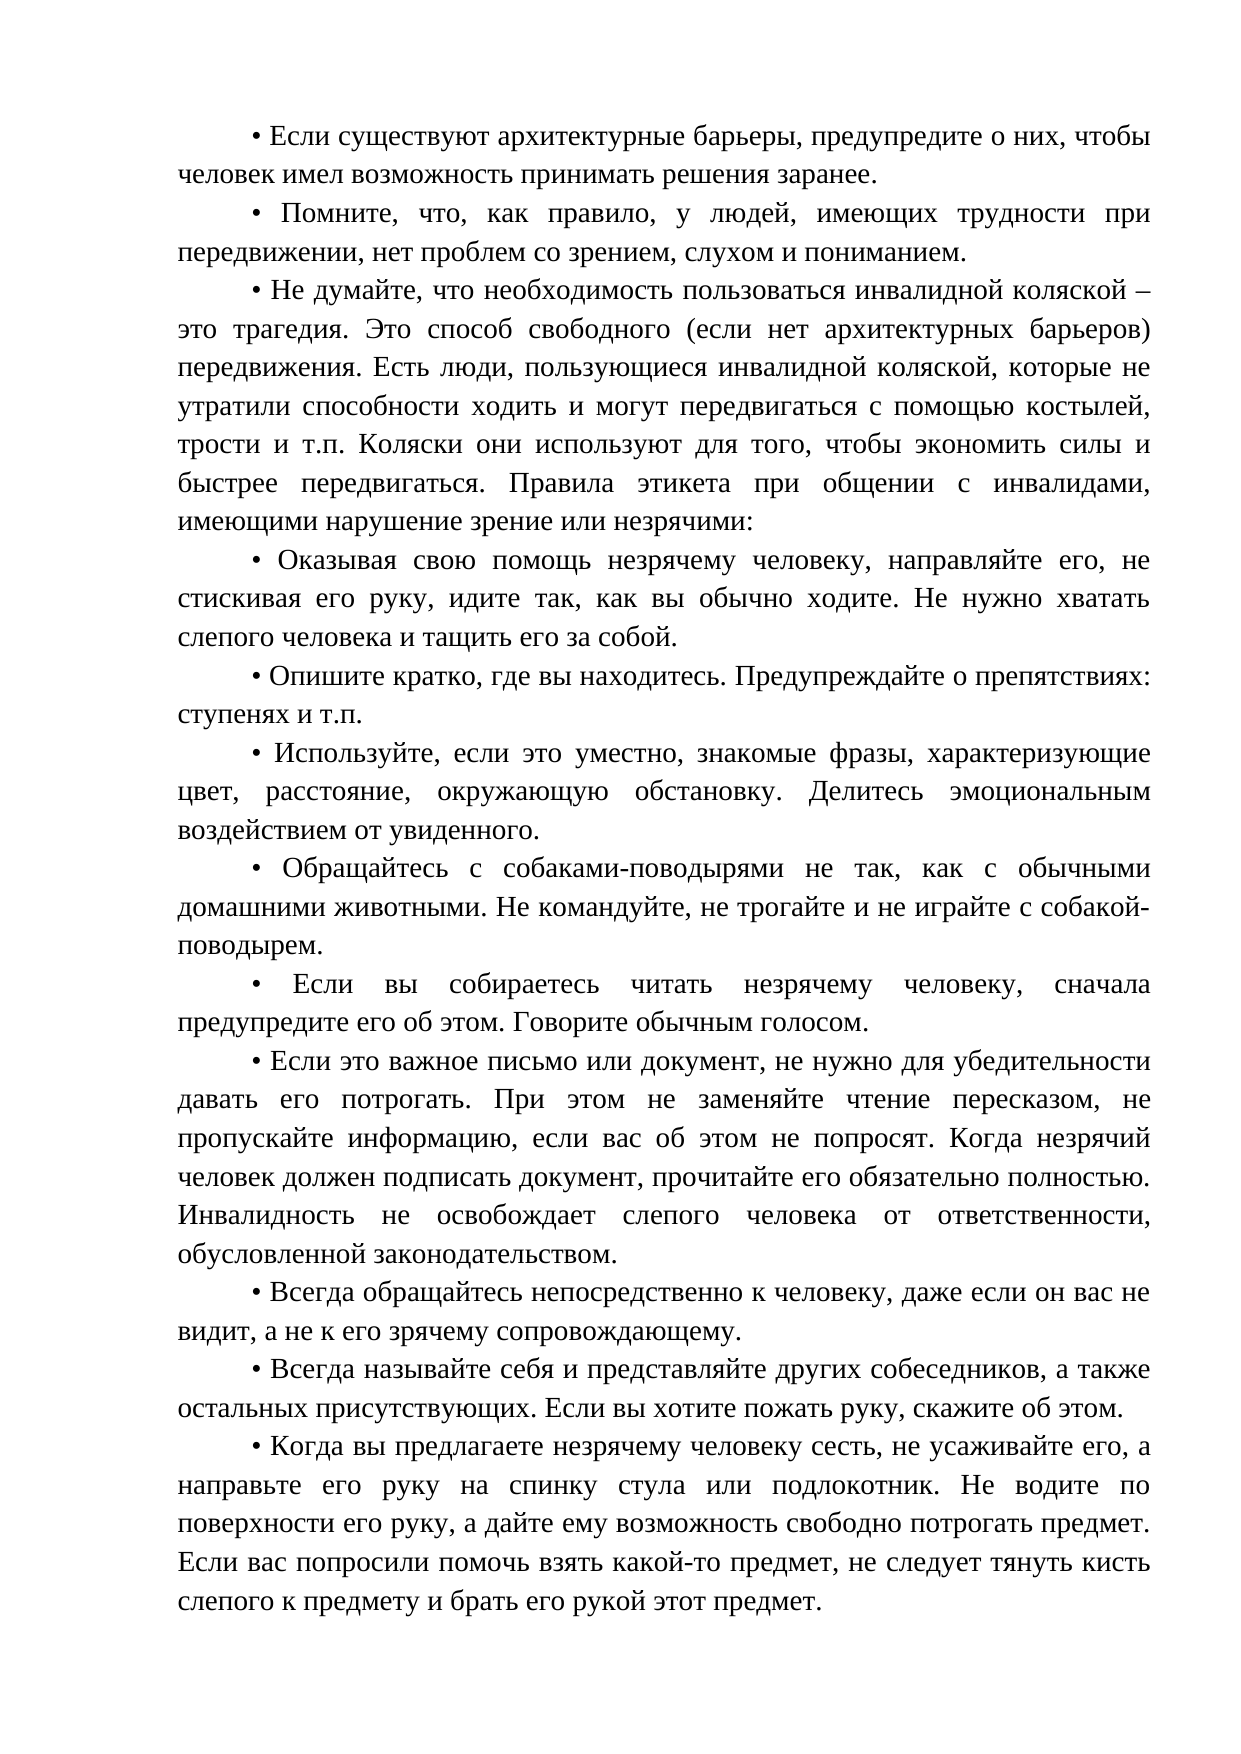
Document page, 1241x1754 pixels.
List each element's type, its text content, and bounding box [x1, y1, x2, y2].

text • Опишите кратко, где вы находитесь. Предупреждайте о препятствиях: ступенях и т.п. [177, 658, 1152, 730]
text • Используйте, если это уместно, знакомые фразы, характеризующие цвет, расстояние, окружающую обстановку. Делитесь эмоциональным воздействием от увиденного. [177, 735, 1152, 845]
text • Не думайте, что необходимость пользоваться инвалидной коляской – это трагедия. Это способ свободного (если нет архитектурных барьеров) передвижения. Есть люди, пользующиеся инвалидной коляской, которые не утратили способности ходить и могут передвигаться с помощью костылей, трости и т.п. Коляски они используют для того, чтобы экономить силы и быстрее передвигаться. Правила этикета при общении с инвалидами, имеющими нарушение зрение или незрячими: [177, 272, 1152, 537]
text • Если это важное письмо или документ, не нужно для убедительности давать его потрогать. При этом не заменяйте чтение пересказом, не пропускайте информацию, если вас об этом не попросят. Когда незрячий человек должен подписать документ, прочитайте его обязательно полностью. Инвалидность не освобождает слепого человека от ответственности, обусловленной законодательством. [177, 1043, 1152, 1269]
text • Оказывая свою помощь незрячему человеку, направляйте его, не стискивая его руку, идите так, как вы обычно ходите. Не нужно хватать слепого человека и тащить его за собой. [177, 542, 1152, 653]
text • Если существуют архитектурные барьеры, предупредите о них, чтобы человек имел возможность принимать решения заранее. [177, 118, 1152, 190]
text • Если вы собираетесь читать незрячему человеку, сначала предупредите его об этом. Говорите обычным голосом. [177, 966, 1152, 1038]
text • Всегда обращайтесь непосредственно к человеку, даже если он вас не видит, а не к его зрячему сопровождающему. [177, 1274, 1152, 1346]
text • Помните, что, как правило, у людей, имеющих трудности при передвижении, нет проблем со зрением, слухом и пониманием. [177, 195, 1152, 267]
text • Когда вы предлагаете незрячему человеку сесть, не усаживайте его, а направьте его руку на спинку стула или подлокотник. Не водите по поверхности его руку, а дайте ему возможность свободно потрогать предмет. Если вас попросили помочь взять какой-то предмет, не следует тянуть кисть слепого к предмету и брать его рукой этот предмет. [177, 1428, 1152, 1616]
text • Всегда называйте себя и представляйте других собеседников, а также остальных присутствующих. Если вы хотите пожать руку, скажите об этом. [177, 1351, 1152, 1423]
text • Обращайтесь с собаками-поводырями не так, как с обычными домашними животными. Не командуйте, не трогайте и не играйте с собакой- поводырем. [177, 850, 1152, 961]
